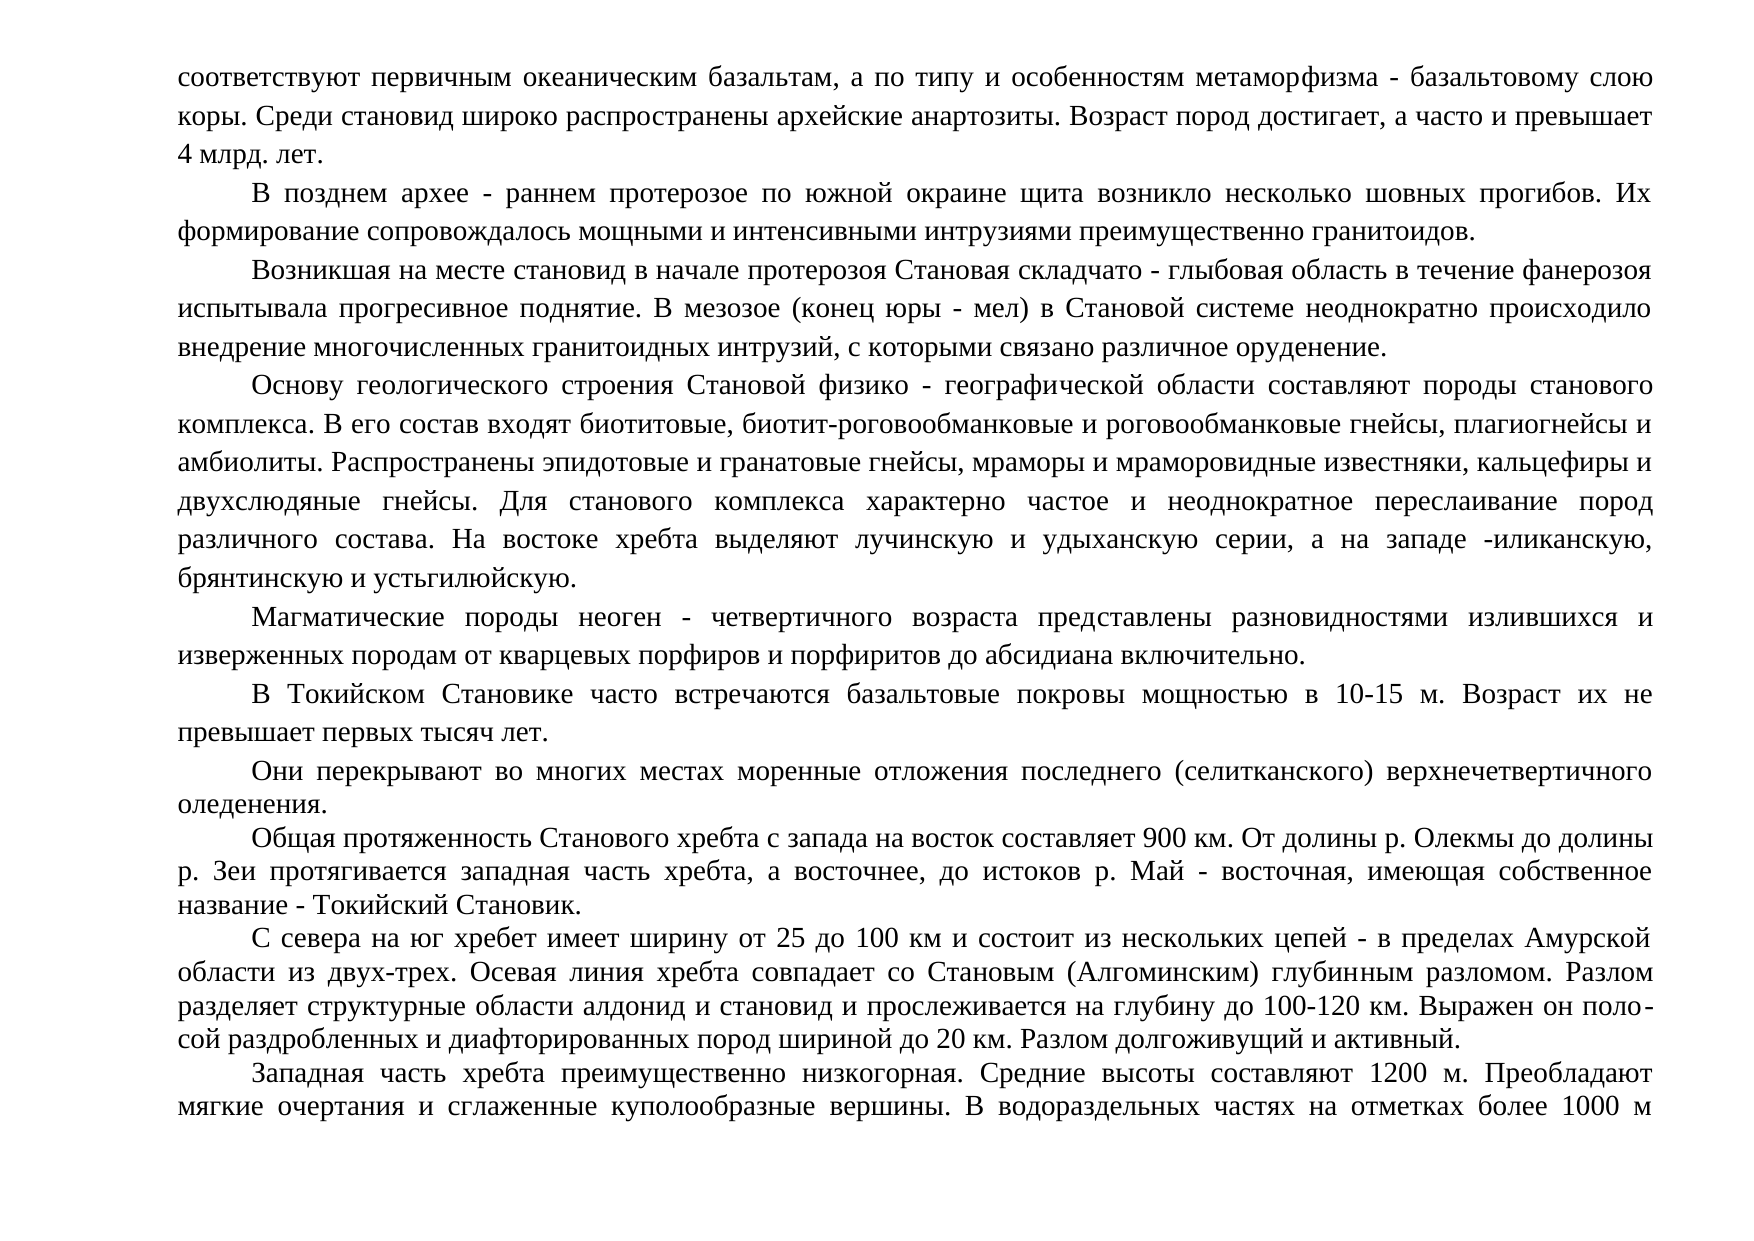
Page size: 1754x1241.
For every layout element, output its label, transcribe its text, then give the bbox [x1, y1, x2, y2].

text В позднем архее - раннем протерозое по южной окраине щита возникло несколько шовных прогибов. Их формирование сопровождалось мощными и интенсивными интрузиями преимущественно гранитоидов. [177, 175, 1654, 247]
text В Токийском Становике часто встречаются базальтовые покровы мощностью в 10-15 м. Возраст их не превышает первых тысяч лет. [177, 676, 1654, 748]
text Возникшая на месте становид в начале протерозоя Становая складчато - глыбовая область в течение фанерозоя испытывала прогресивное поднятие. В мезозое (конец юры - мел) в Становой системе неоднократно происходило внедрение многочисленных гранитоидных интрузий, с которыми связано различное оруденение. [177, 252, 1654, 362]
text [177, 59, 1654, 170]
text Общая протяженность Станового хребта с запада на восток составляет 900 км. От долины р. Олекмы до долины р. Зеи протягивается западная часть хребта, а восточнее, до истоков р. Май - восточная, имеющая собственное название - Токийский Становик. [177, 820, 1654, 921]
text Основу геологического строения Становой физико - географической области составляют породы станового комплекса. В его состав входят биотитовые, биотит-роговообманковые и роговообманковые гнейсы, плагиогнейсы и амбиолиты. Распространены эпидотовые и гранатовые гнейсы, мраморы и мраморовидные известняки, кальцефиры и двухслюдяные гнейсы. Для станового комплекса характерно частое и неоднократное переслаивание пород различного состава. На востоке хребта выделяют лучинскую и удыханскую серии, а на западе -иликанскую, брянтинскую и устьгилюйскую. [177, 367, 1654, 594]
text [177, 1055, 1654, 1122]
text С севера на юг хребет имеет ширину от 25 до 100 км и состоит из нескольких цепей - в пределах Амурской области из двух-трех. Осевая линия хребта совпадает со Становым (Алгоминским) глубинным разломом. Разлом разделяет структурные области алдонид и становид и прослеживается на глубину до 100-120 км. Выражен он полосой раздробленных и диафторированных пород шириной до 20 км. Разлом долгоживущий и активный. [177, 921, 1654, 1055]
text Магматические породы неоген - четвертичного возраста представлены разновидностями излившихся и изверженных породам от кварцевых порфиров и порфиритов до абсидиана включительно. [177, 599, 1654, 671]
text Они перекрывают во многих местах моренные отложения последнего (селитканского) верхнечетвертичного оледенения. [177, 753, 1654, 820]
